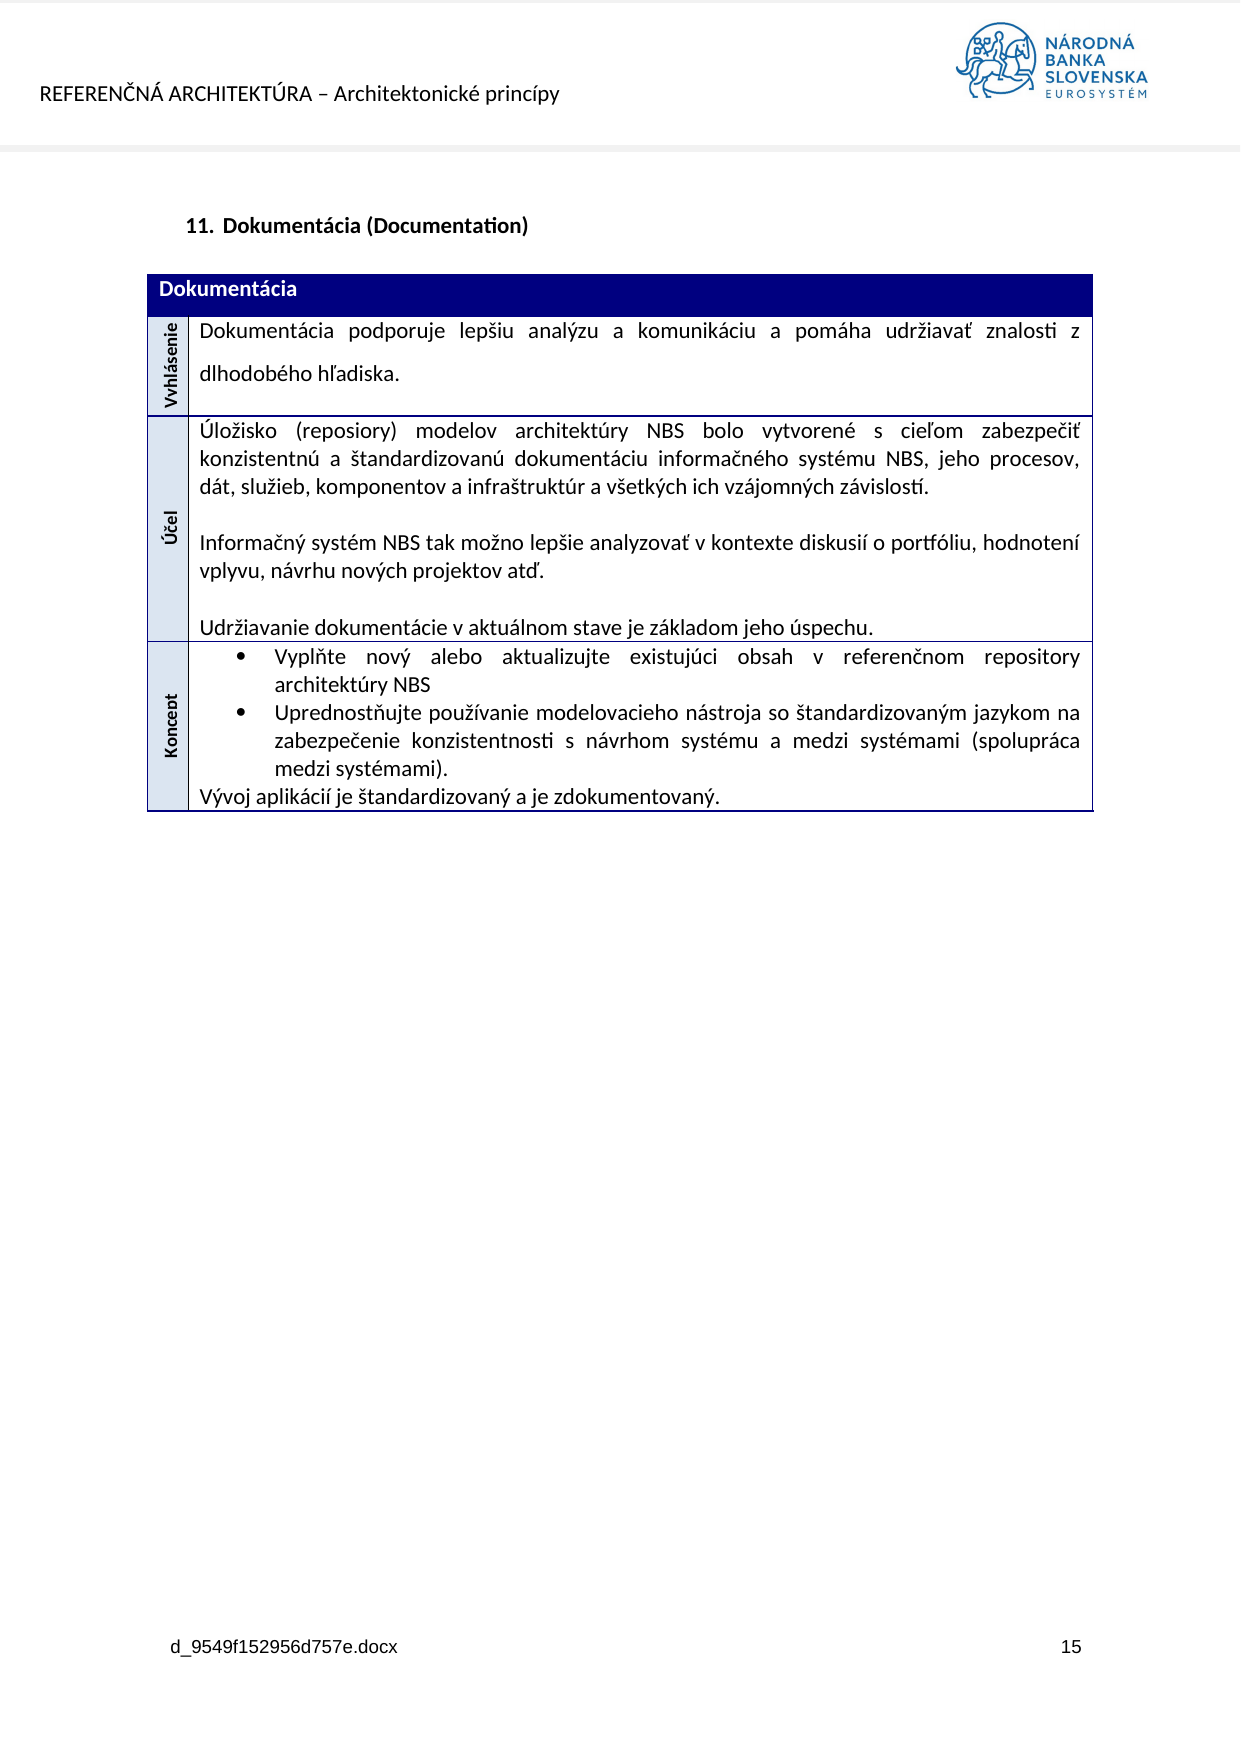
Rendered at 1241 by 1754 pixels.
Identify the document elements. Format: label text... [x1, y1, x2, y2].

picture [955, 19, 1150, 102]
table_cell Vyhlásenie [148, 317, 188, 415]
table_cell Dokumentácia podporuje lepšiu analýzu a komunikáciu a pomáha udržiavať znalosti z dlhodobého hľadiska. [189, 317, 1092, 415]
subtitle Dokumentácia (Documentation) [185, 202, 1093, 240]
table_cell Úložisko (reposiory) modelov architektúry NBS bolo vytvorené s cieľom zabezpečiť konzistentnú a štandardizovanú dokumentáciu informačného systému NBS, jeho procesov, dát, služieb, komponentov a infraštruktúr a všetkých ich vzájomných závislostí. Informačný systém NBS tak možno lepšie analyzovať v kontexte diskusií o portfóliu, hodnotení vplyvu, návrhu nových projektov atď. Udržiavanie dokumentácie v aktuálnom stave je základom jeho úspechu. [189, 417, 1092, 641]
table_header Dokumentácia [148, 274, 1092, 315]
table_cell Koncept [148, 642, 188, 810]
table_cell Účel [148, 417, 188, 641]
table_cell Vyplňte nový alebo aktualizujte existujúci obsah v referenčnom repository architektúry NBS Uprednostňujte používanie modelovacieho nástroja so štandardizovaným jazykom na zabezpečenie konzistentnosti s návrhom systému a medzi systémami (spolupráca medzi systémami). Vývoj aplikácií je štandardizovaný a je zdokumentovaný. [189, 642, 1092, 810]
